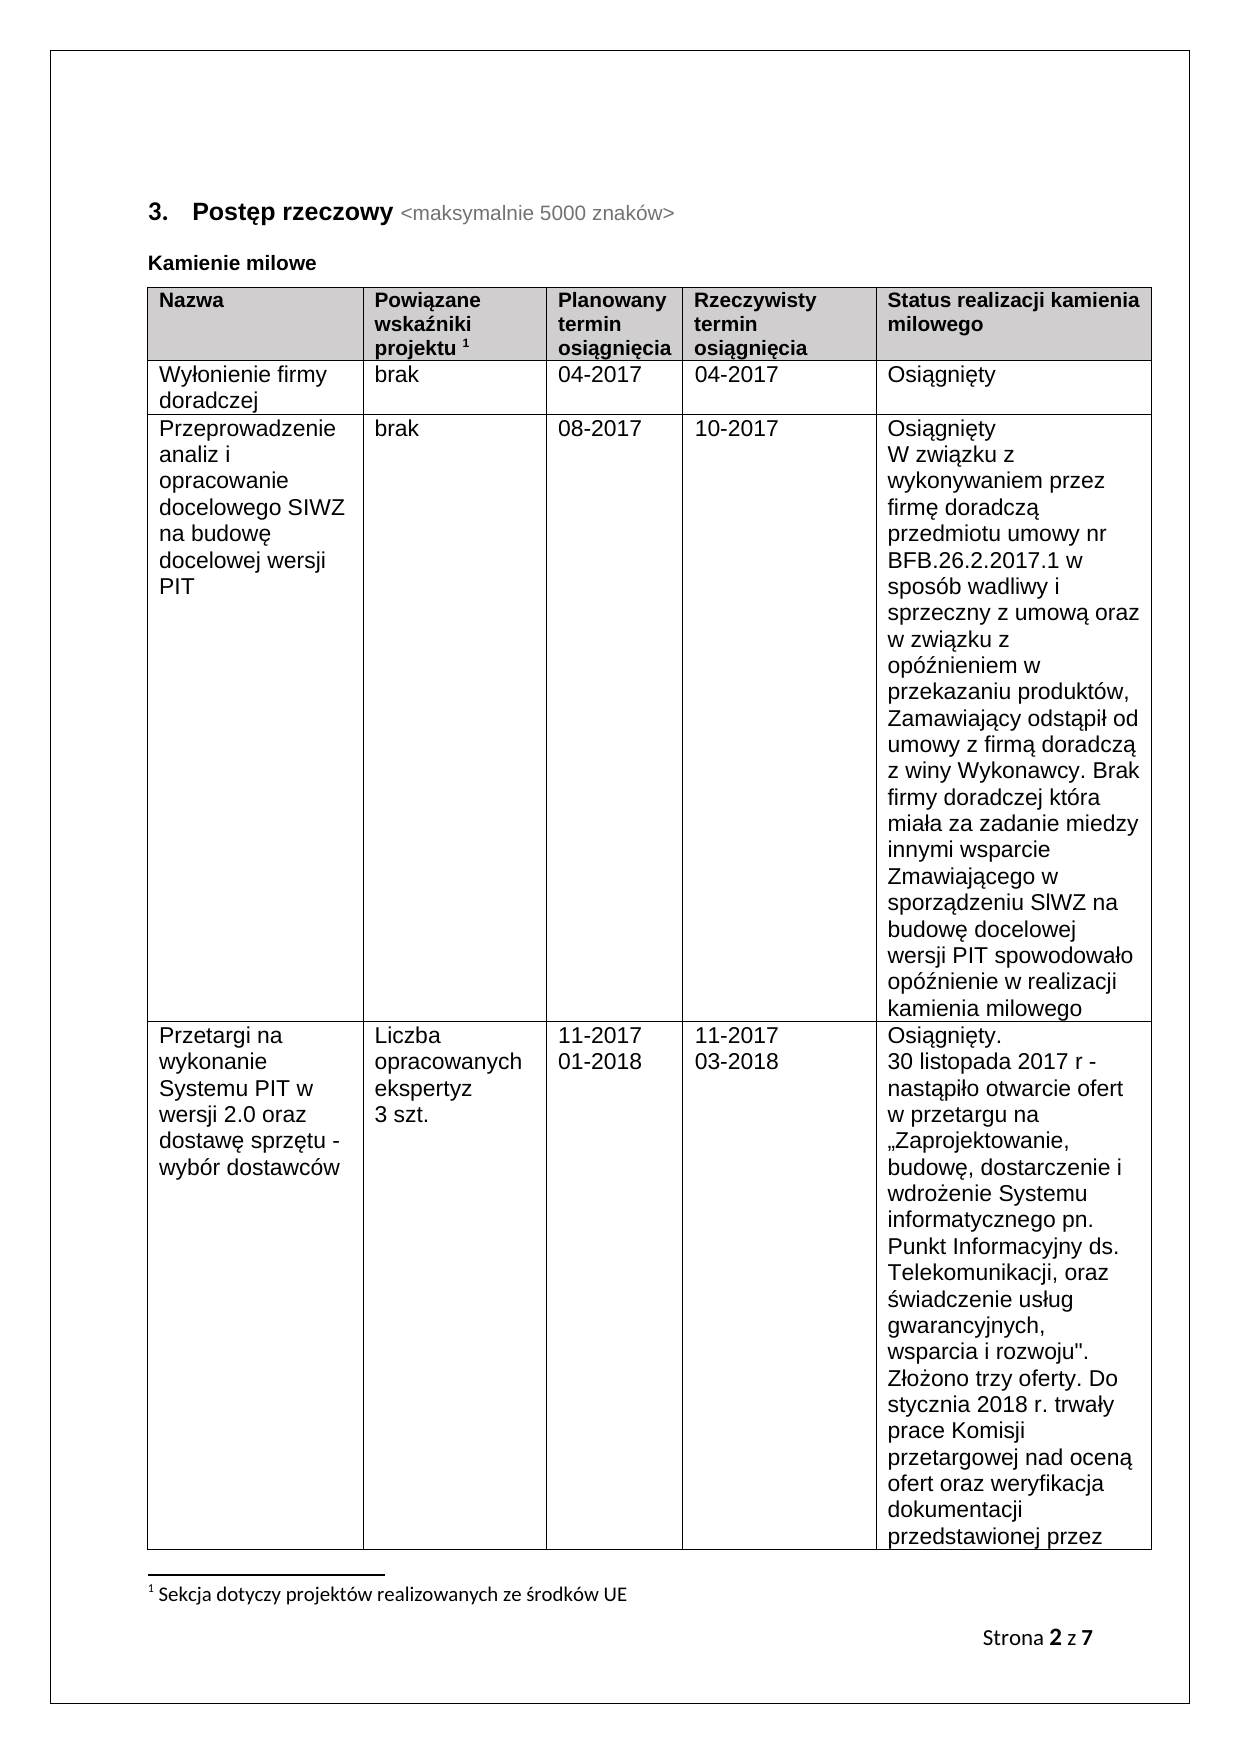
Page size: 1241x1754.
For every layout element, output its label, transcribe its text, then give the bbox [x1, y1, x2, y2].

subtitle Postęp rzeczowy <maksymalnie 5000 znaków> [148, 194, 1093, 227]
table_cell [877, 1022, 1151, 1549]
table_cell 10-2017 [683, 415, 876, 1021]
table_cell Osiągnięty W związku z wykonywaniem przez firmę doradczą przedmiotu umowy nr BFB.26.2.2017.1 w sposób wadliwy i sprzeczny z umową oraz w związku z opóźnieniem w przekazaniu produktów, Zamawiający odstąpił od umowy z firmą doradczą z winy Wykonawcy. Brak firmy doradczej która miała za zadanie miedzy innymi wsparcie Zmawiającego w sporządzeniu SlWZ na budowę docelowej wersji PIT spowodowało opóźnienie w realizacji kamienia milowego [877, 415, 1151, 1021]
table_cell Osiągnięty [877, 361, 1151, 414]
table_header Planowany termin osiągnięcia [547, 288, 682, 360]
table_header Status realizacji kamienia milowego [877, 288, 1151, 360]
table_cell Przeprowadzenie analiz i opracowanie docelowego SIWZ na budowę docelowej wersji PIT [148, 415, 363, 1021]
table_cell 04-2017 [547, 361, 682, 414]
table_cell Wyłonienie firmy doradczej [148, 361, 363, 414]
table_cell 11-2017 01-2018 [547, 1022, 682, 1549]
table_cell 11-2017 03-2018 [683, 1022, 876, 1549]
table_cell 04-2017 [683, 361, 876, 414]
table_cell 08-2017 [547, 415, 682, 1021]
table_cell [148, 1022, 363, 1549]
table_header Powiązane wskaźniki projektu [364, 288, 546, 360]
table_cell brak [364, 415, 546, 1021]
table_header Nazwa [148, 288, 363, 360]
table_header Rzeczywisty termin osiągnięcia [683, 288, 876, 360]
table_cell Liczba opracowanych ekspertyz 3 szt. [364, 1022, 546, 1549]
table_cell brak [364, 361, 546, 414]
text Kamienie milowe [148, 251, 1093, 274]
